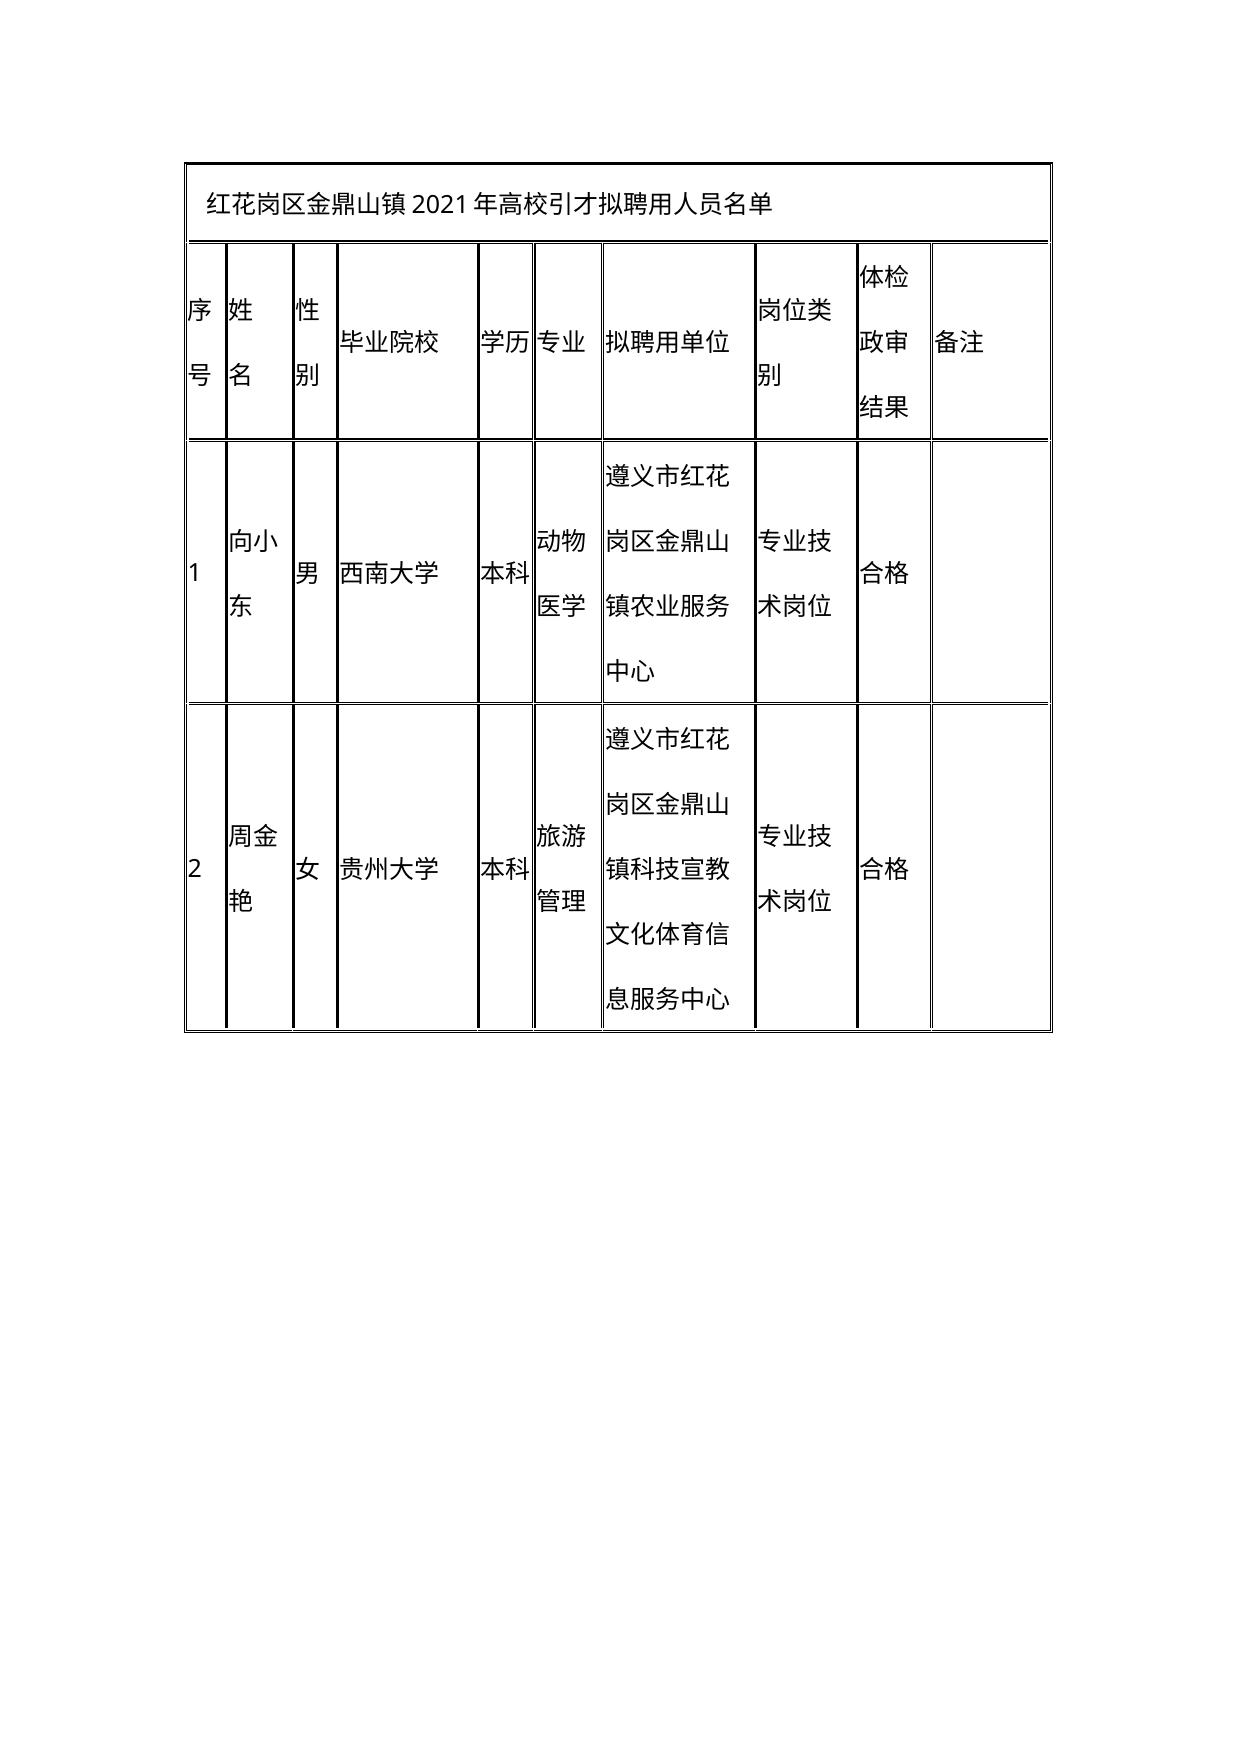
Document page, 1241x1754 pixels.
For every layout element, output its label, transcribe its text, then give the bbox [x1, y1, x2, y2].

table_cell 体检政审结果 [859, 244, 930, 438]
table_cell 本科 [478, 702, 534, 1030]
table_cell 2 [185, 702, 226, 1030]
table_cell 岗位类别 [757, 244, 856, 438]
table_cell 合格 [857, 705, 932, 1030]
table_cell 姓 名 [228, 244, 292, 438]
table_cell 1 [187, 438, 225, 702]
table_cell 性别 [295, 244, 336, 438]
table_cell 贵州大学 [337, 705, 478, 1030]
table_cell 向小东 [228, 442, 292, 702]
table_cell 专业 [536, 244, 601, 438]
table_cell 女 [293, 705, 337, 1030]
table_cell 本科 [480, 442, 532, 702]
table_header 红花岗区金鼎山镇2021年高校引才拟聘用人员名单 [187, 165, 1050, 240]
table_cell 学历 [480, 244, 532, 438]
table_cell 专业技术岗位 [757, 442, 856, 702]
table_cell 旅游管理 [534, 705, 603, 1030]
table_cell 专业技术岗位 [755, 705, 857, 1030]
table_cell 遵义市红花岗区金鼎山镇农业服务中心 [604, 442, 754, 702]
table_cell 西南大学 [339, 442, 477, 702]
table_cell 毕业院校 [339, 244, 477, 438]
table_cell 备注 [933, 240, 1050, 438]
table_cell [933, 438, 1050, 702]
table_cell 遵义市红花岗区金鼎山镇科技宣教文化体育信息服务中心 [603, 705, 755, 1030]
table_cell 序号 [187, 240, 225, 438]
table_cell 合格 [859, 442, 930, 702]
table_cell 周金艳 [226, 705, 293, 1030]
table_cell 拟聘用单位 [604, 244, 754, 438]
table_cell 男 [295, 442, 336, 702]
table_cell [932, 702, 1051, 1030]
table_cell 动物医学 [536, 442, 601, 702]
